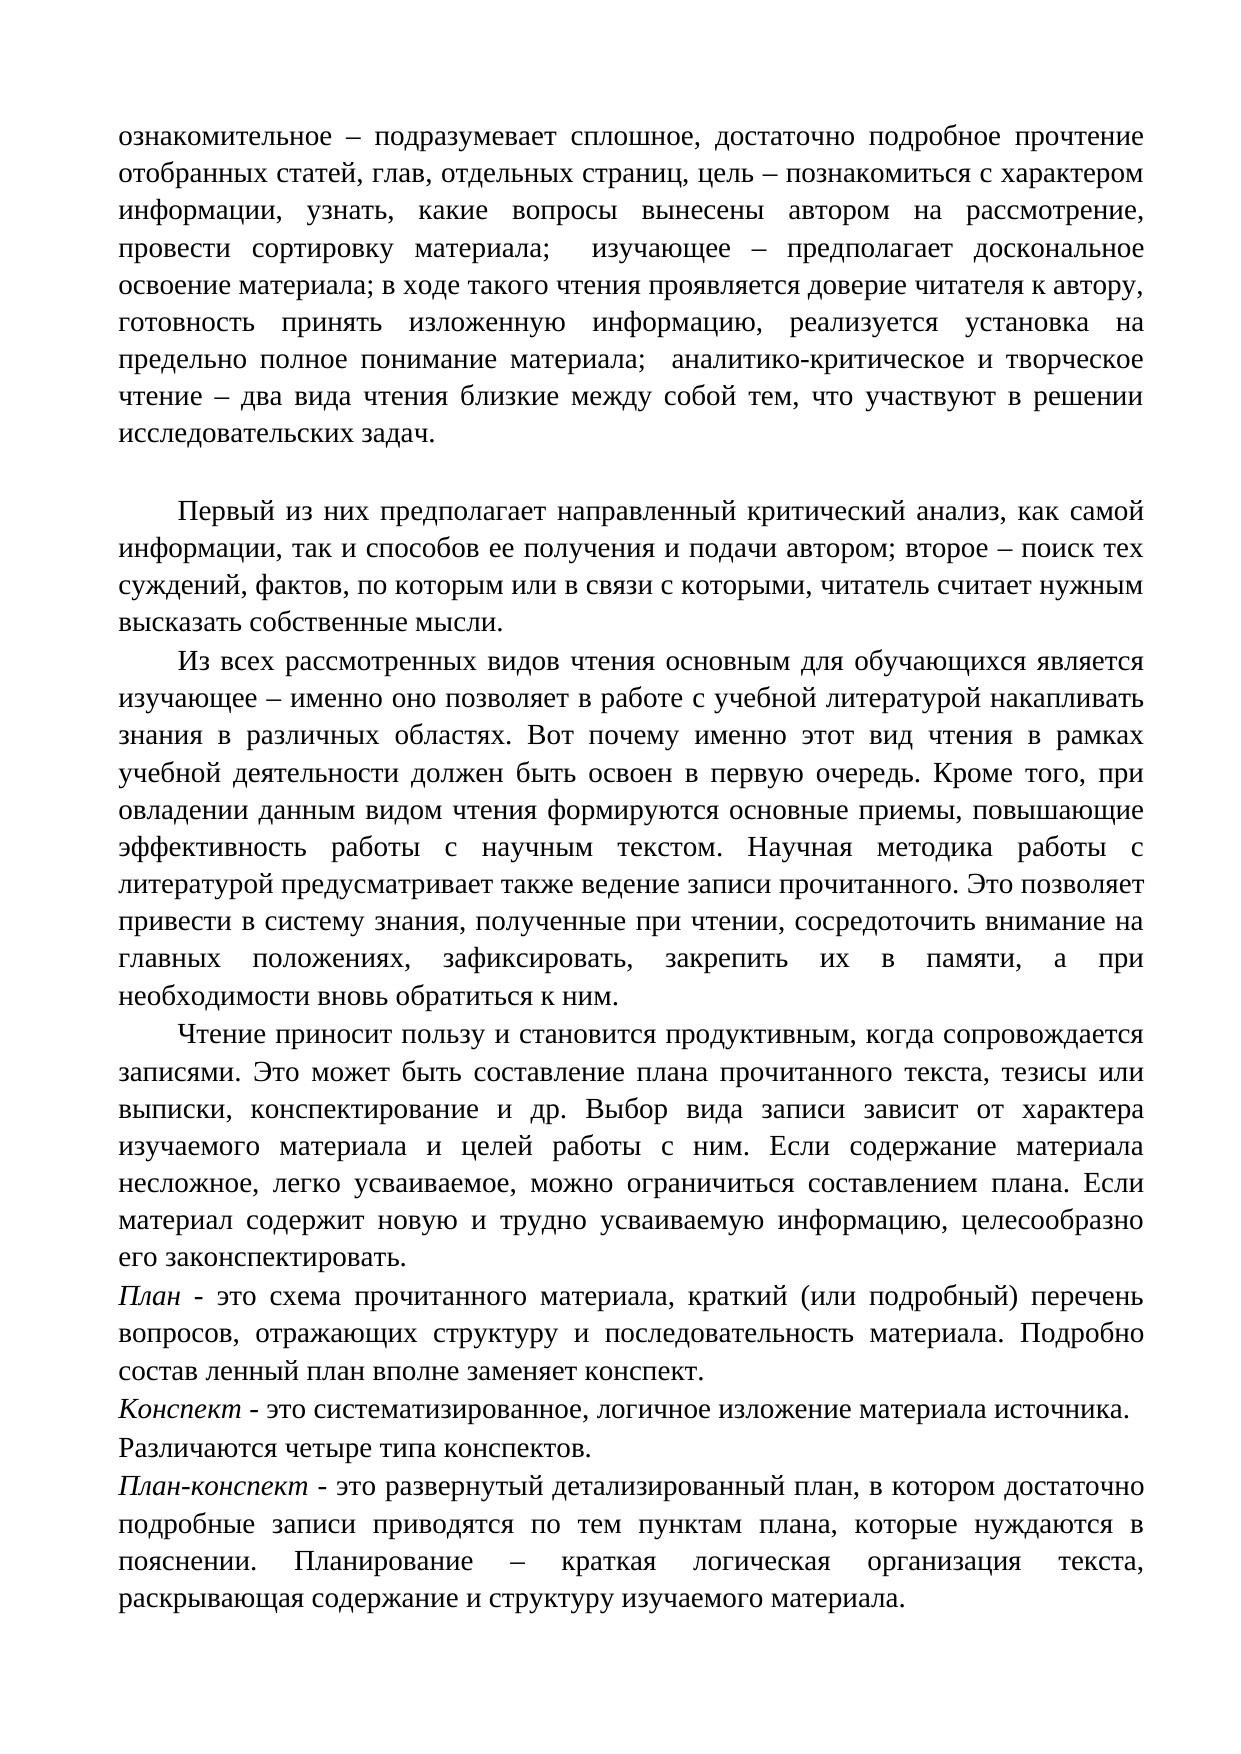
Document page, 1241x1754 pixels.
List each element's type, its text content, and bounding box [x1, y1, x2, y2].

text План-конспект - это развернутый детализированный план, в котором достаточно подробные записи приводятся по тем пунктам плана, которые нуждаются в пояснении. Планирование – краткая логическая организация текста, раскрывающая содержание и структуру изучаемого материала. [118, 1468, 1145, 1614]
text Из всех рассмотренных видов чтения основным для обучающихся является изучающее – именно оно позволяет в работе с учебной литературой накапливать знания в различных областях. Вот почему именно этот вид чтения в рамках учебной деятельности должен быть освоен в первую очередь. Кроме того, при овладении данным видом чтения формируются основные приемы, повышающие эффективность работы с научным текстом. Научная методика работы с литературой предусматривает также ведение записи прочитанного. Это позволяет привести в систему знания, полученные при чтении, сосредоточить внимание на главных положениях, зафиксировать, закрепить их в памяти, а при необходимости вновь обратиться к ним. [118, 643, 1145, 1011]
text ознакомительное – подразумевает сплошное, достаточно подробное прочтение отобранных статей, глав, отдельных страниц, цель – познакомиться с характером информации, узнать, какие вопросы вынесены автором на рассмотрение, провести сортировку материала; изучающее – предполагает доскональное освоение материала; в ходе такого чтения проявляется доверие читателя к автору, готовность принять изложенную информацию, реализуется установка на предельно полное понимание материала; аналитико-критическое и творческое чтение – два вида чтения близкие между собой тем, что участвуют в решении исследовательских задач. [118, 118, 1145, 449]
text План - это схема прочитанного материала, краткий (или подробный) перечень вопросов, отражающих структуру и последовательность материала. Подробно состав ленный план вполне заменяет конспект. [118, 1278, 1145, 1386]
text Различаются четыре типа конспектов. [118, 1430, 1145, 1463]
text Чтение приносит пользу и становится продуктивным, когда сопровождается записями. Это может быть составление плана прочитанного текста, тезисы или выписки, конспектирование и др. Выбор вида записи зависит от характера изучаемого материала и целей работы с ним. Если содержание материала несложное, легко усваиваемое, можно ограничиться составлением плана. Если материал содержит новую и трудно усваиваемую информацию, целесообразно его законспектировать. [118, 1016, 1145, 1273]
text Первый из них предполагает направленный критический анализ, как самой информации, так и способов ее получения и подачи автором; второе – поиск тех суждений, фактов, по которым или в связи с которыми, читатель считает нужным высказать собственные мысли. [118, 493, 1145, 638]
text Конспект - это систематизированное, логичное изложение материала источника. [118, 1391, 1145, 1425]
